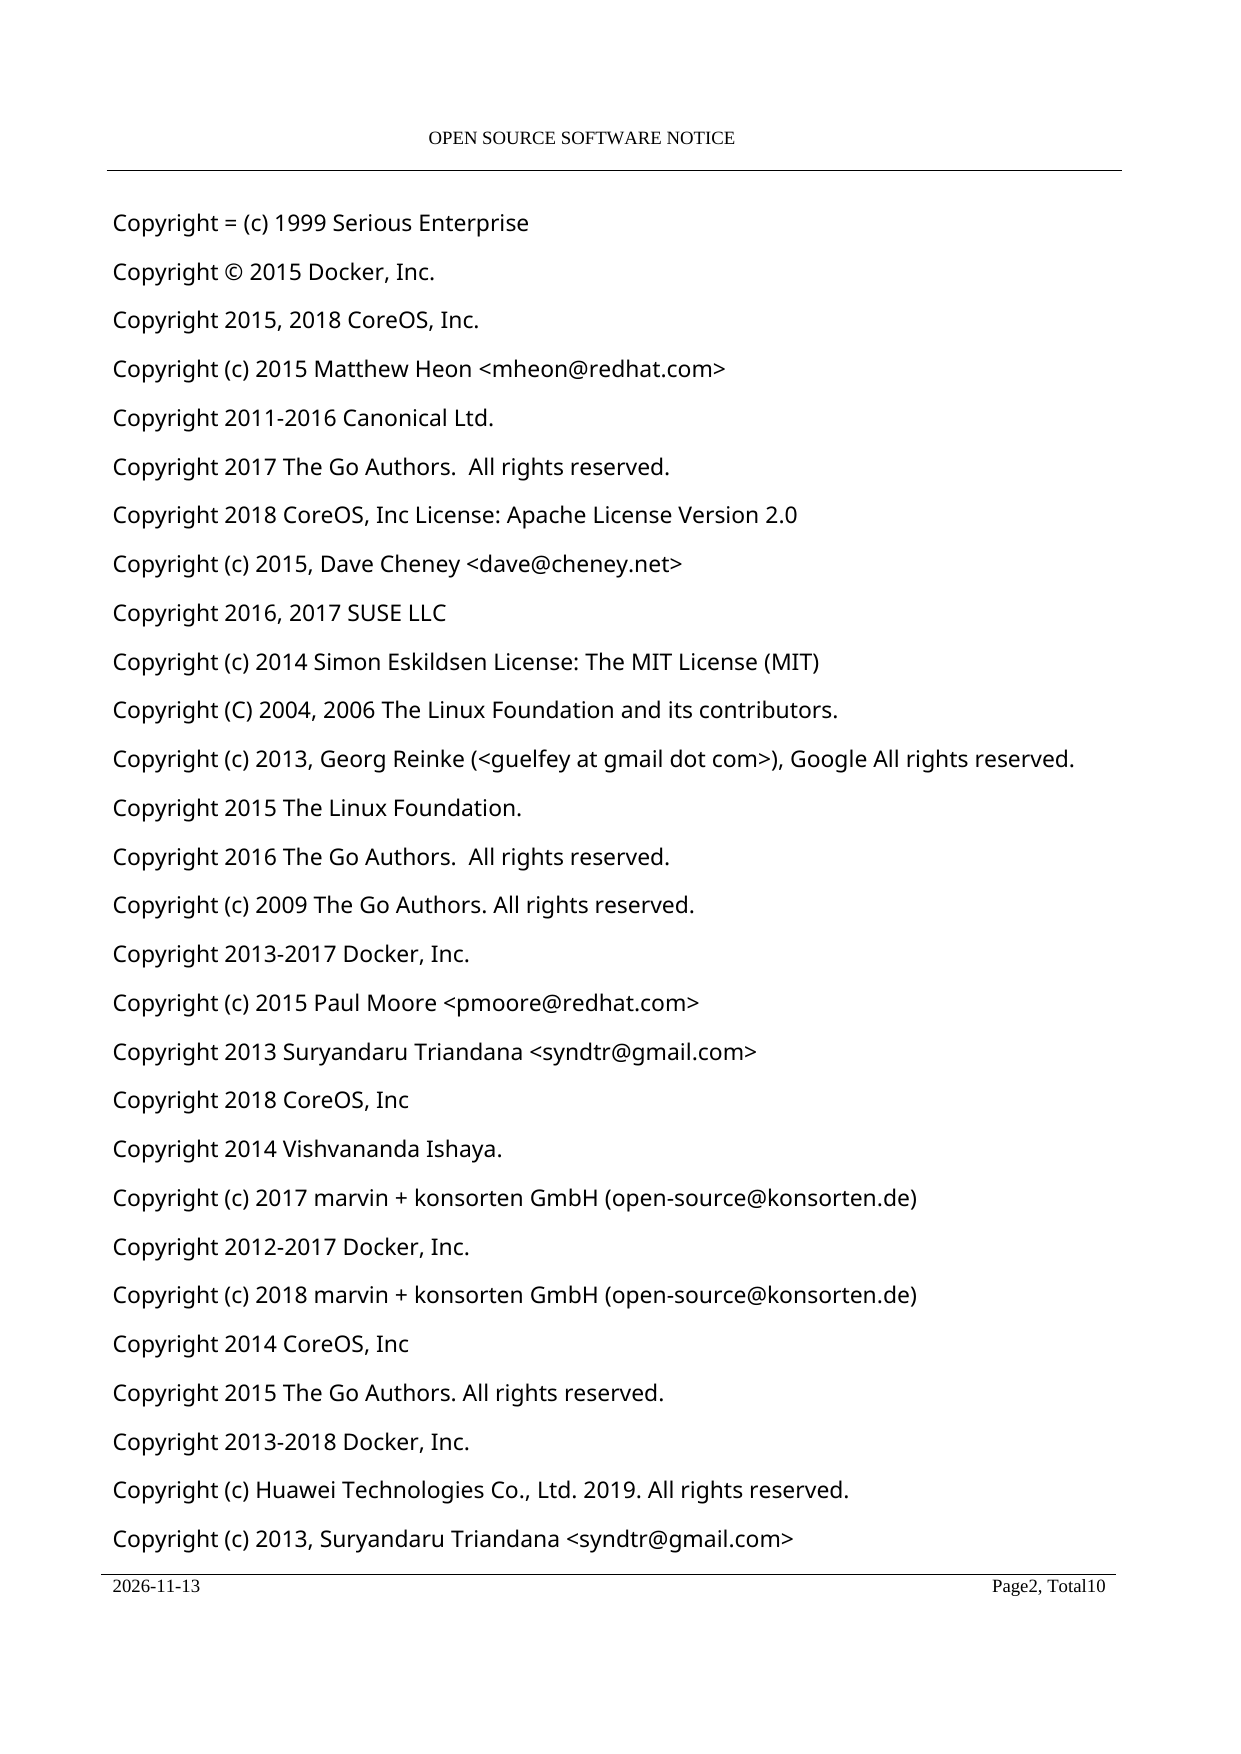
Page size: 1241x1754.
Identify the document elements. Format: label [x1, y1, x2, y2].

text [112, 206, 1128, 1555]
